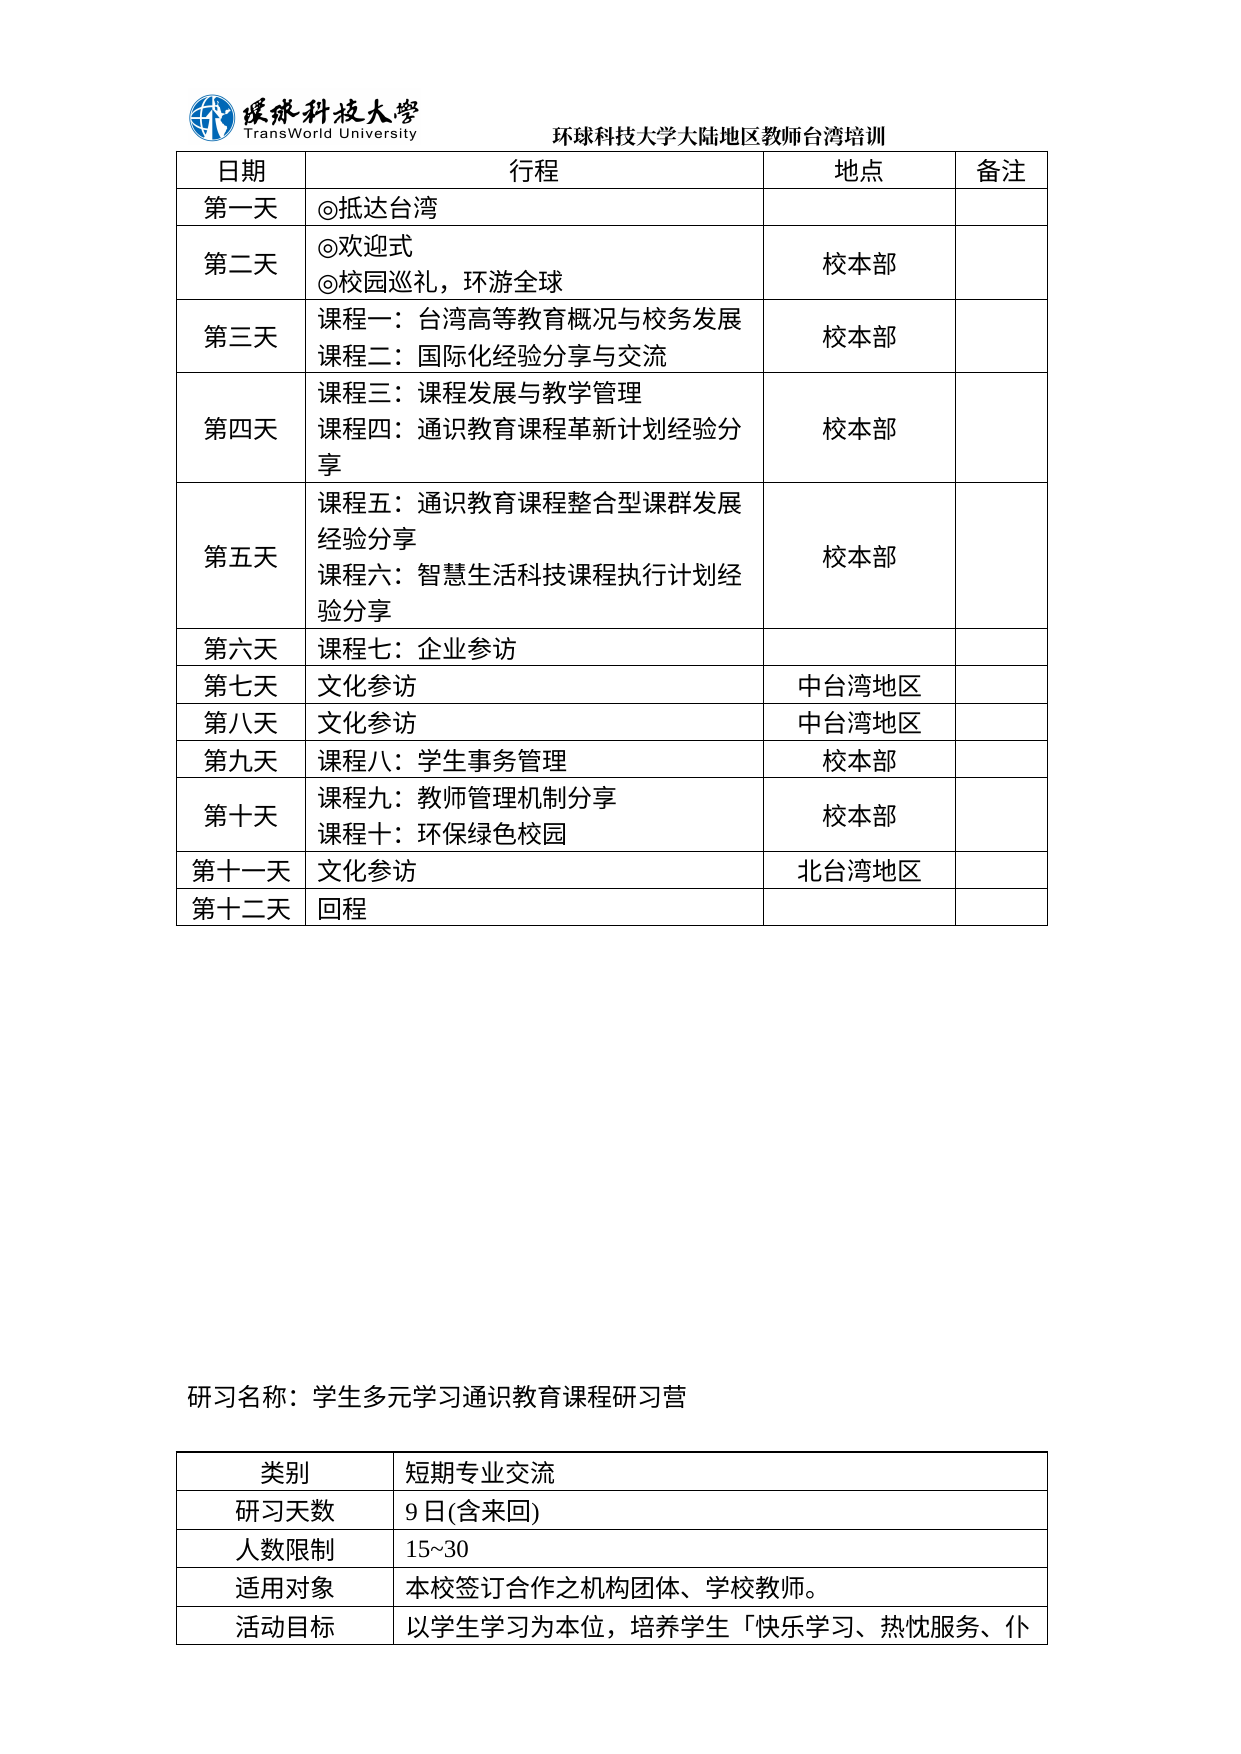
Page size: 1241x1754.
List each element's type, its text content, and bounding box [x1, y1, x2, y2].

table_cell 行程 [306, 152, 763, 188]
table_cell 活动目标 [177, 1607, 393, 1644]
table_cell 15~30 [394, 1530, 1047, 1567]
table_cell 第十天 [177, 778, 305, 851]
table_cell 日期 [177, 152, 305, 188]
table_cell ◎欢迎式 ◎校园巡礼，环游全球 [306, 226, 763, 299]
table_cell 课程七：企业参访 [306, 629, 763, 665]
table_cell 第十一天 [177, 852, 305, 888]
table_header 类别 [177, 1453, 393, 1490]
picture [187, 88, 421, 145]
table_cell [764, 629, 955, 665]
table_cell 课程五：通识教育课程整合型课群发展经验分享 课程六：智慧生活科技课程执行计划经验分享 [306, 483, 763, 628]
table_cell [956, 300, 1047, 372]
table_cell [956, 852, 1047, 888]
table_cell 人数限制 [177, 1530, 393, 1567]
table_header 短期专业交流 [394, 1453, 1047, 1490]
table_cell 北台湾地区 [764, 852, 955, 888]
table_cell 回程 [306, 889, 763, 925]
table_cell 研习天数 [177, 1491, 393, 1528]
table_cell [956, 778, 1047, 851]
table_cell 以学生学习为本位，培养学生「快乐学习、热忱服务、仆人领导」的价值观，让学生在快乐中学习、热情对待别人、谦卑服务大众。 [394, 1607, 1047, 1644]
table_cell 课程一：台湾高等教育概况与校务发展 课程二：国际化经验分享与交流 [306, 300, 763, 372]
table_cell 课程九：教师管理机制分享 课程十：环保绿色校园 [306, 778, 763, 851]
table_cell 中台湾地区 [764, 666, 955, 703]
table_cell 第七天 [177, 666, 305, 703]
table_cell [956, 704, 1047, 740]
table_cell 适用对象 [177, 1568, 393, 1606]
table_cell [956, 741, 1047, 777]
table_cell [956, 629, 1047, 665]
text 研习名称：学生多元学习通识教育课程研习营 [187, 1376, 1053, 1414]
table_cell 第八天 [177, 704, 305, 740]
table_cell 校本部 [764, 300, 955, 372]
table_cell 地点 [764, 152, 955, 188]
table_cell 校本部 [764, 483, 955, 628]
table_cell 课程三：课程发展与教学管理 课程四：通识教育课程革新计划经验分享 [306, 373, 763, 482]
table_cell 校本部 [764, 373, 955, 482]
table_cell [956, 666, 1047, 703]
table_cell 校本部 [764, 741, 955, 777]
table_cell 校本部 [764, 226, 955, 299]
table_cell 第四天 [177, 373, 305, 482]
table_cell 第十二天 [177, 889, 305, 925]
table_cell 本校签订合作之机构团体、学校教师。 [394, 1568, 1047, 1606]
table_cell 校本部 [764, 778, 955, 851]
table_cell 第九天 [177, 741, 305, 777]
table_cell [956, 373, 1047, 482]
table_cell 文化参访 [306, 704, 763, 740]
table_cell 第二天 [177, 226, 305, 299]
table_cell [764, 889, 955, 925]
table_cell 第一天 [177, 189, 305, 225]
table_cell 中台湾地区 [764, 704, 955, 740]
table_cell 文化参访 [306, 666, 763, 703]
table_cell 第六天 [177, 629, 305, 665]
table_cell [956, 483, 1047, 628]
table_cell 备注 [956, 152, 1047, 188]
table_cell ◎抵达台湾 [306, 189, 763, 225]
table_cell [764, 189, 955, 225]
table_cell [956, 226, 1047, 299]
table_cell 课程八：学生事务管理 [306, 741, 763, 777]
table_cell 文化参访 [306, 852, 763, 888]
table_cell [956, 889, 1047, 925]
table_cell 9日(含来回) [394, 1491, 1047, 1528]
table_cell [956, 189, 1047, 225]
table_cell 第三天 [177, 300, 305, 372]
table_cell 第五天 [177, 483, 305, 628]
